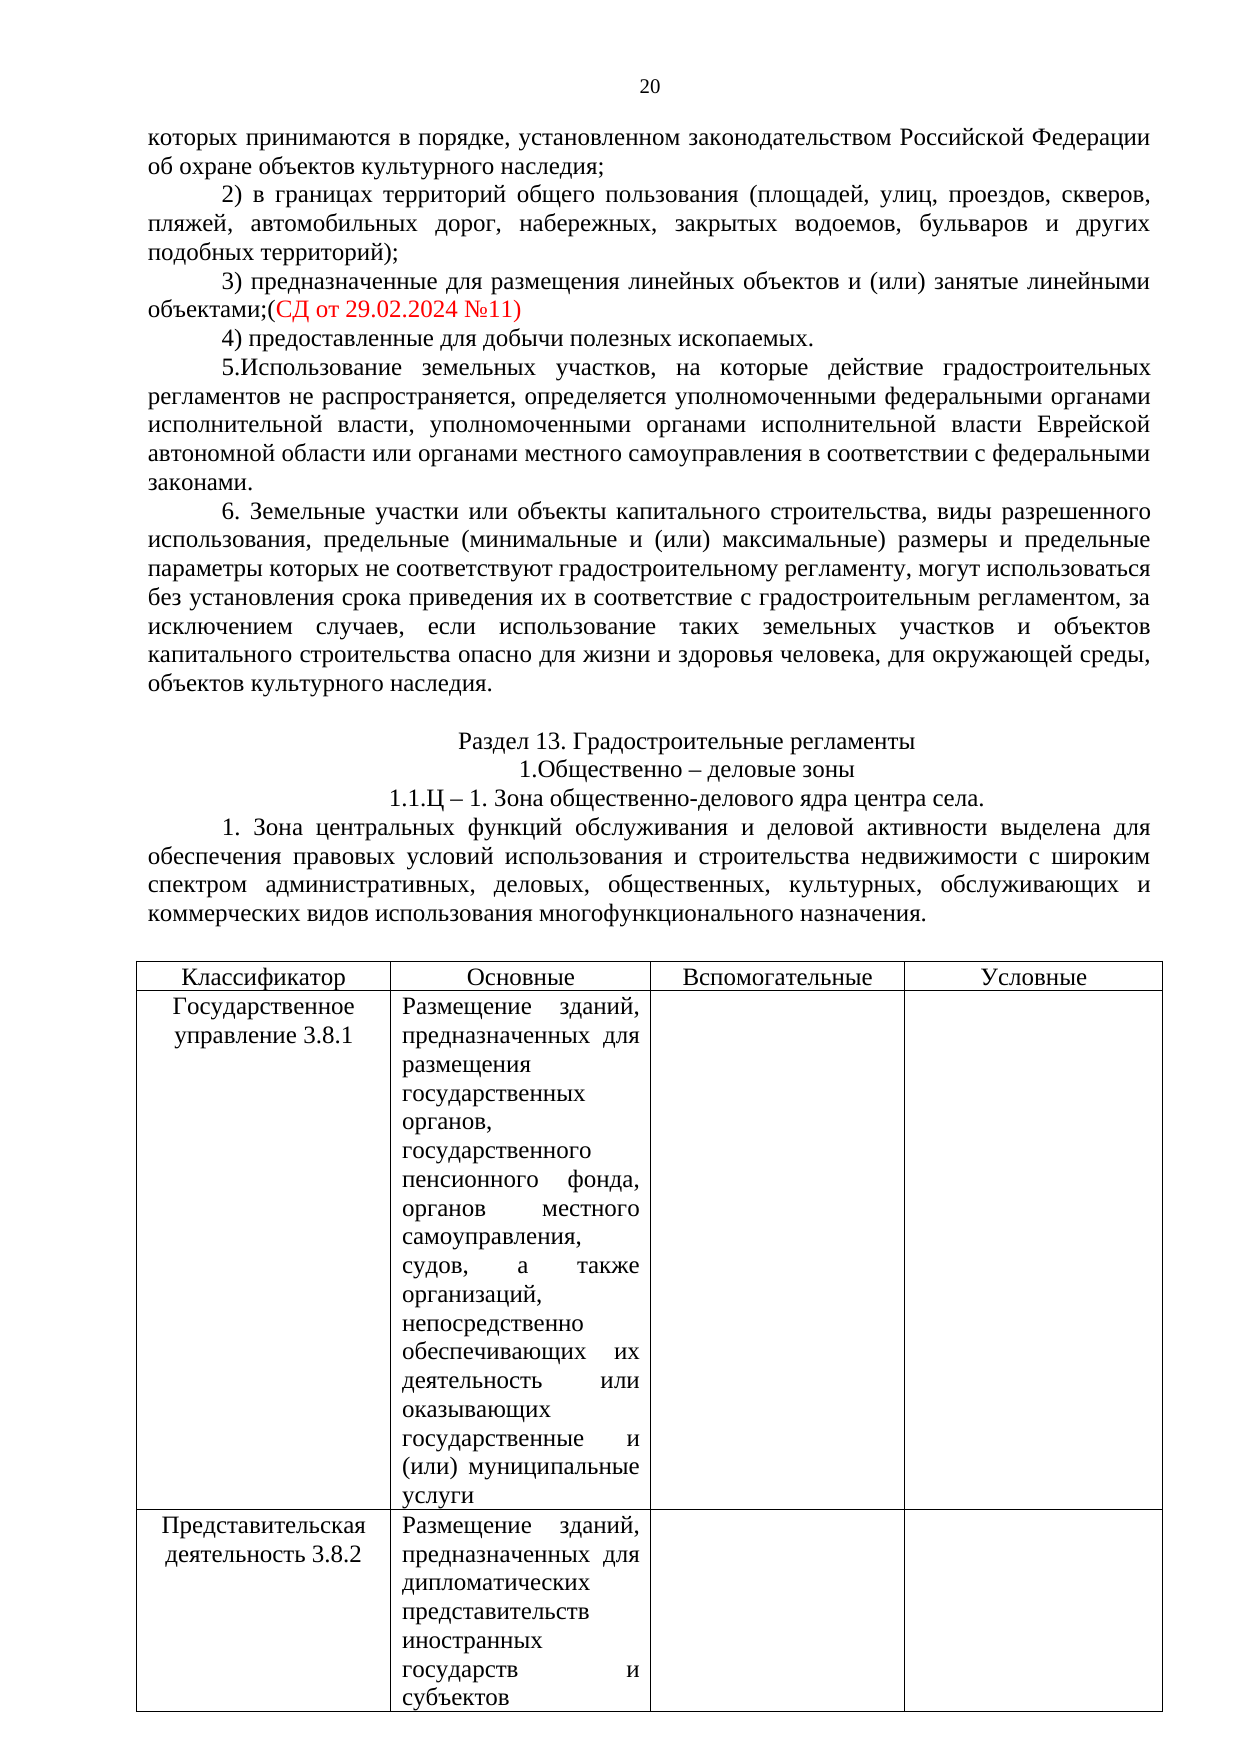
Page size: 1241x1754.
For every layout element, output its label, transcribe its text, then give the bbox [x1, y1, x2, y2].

text 1. Зона центральных функций обслуживания и деловой активности выделена для обеспечения правовых условий использования и строительства недвижимости с широким спектром административных, деловых, общественных, культурных, обслуживающих и коммерческих видов использования многофункционального назначения. [148, 812, 1152, 927]
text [148, 122, 1152, 179]
text 1.Общественно – деловые зоны [148, 754, 1152, 783]
table_cell [905, 1510, 1162, 1711]
text 6. Земельные участки или объекты капитального строительства, виды разрешенного использования, предельные (минимальные и (или) максимальные) размеры и предельные параметры которых не соответствуют градостроительному регламенту, могут использоваться без установления срока приведения их в соответствие с градостроительным регламентом, за исключением случаев, если использование таких земельных участков и объектов капитального строительства опасно для жизни и здоровья человека, для окружающей среды, объектов культурного наследия. [148, 496, 1152, 697]
table_header Условные [905, 962, 1162, 990]
table_cell [651, 1510, 904, 1711]
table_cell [391, 1510, 650, 1711]
text 1.1.Ц – 1. Зона общественно-делового ядра центра села. [148, 783, 1152, 812]
table_header Классификатор [137, 962, 390, 990]
table_header Вспомогательные [651, 962, 904, 990]
text 3) предназначенные для размещения линейных объектов и (или) занятые линейными объектами;(СД от 29.02.2024 №11) [148, 266, 1152, 323]
text Раздел 13. Градостроительные регламенты [148, 726, 1152, 754]
table_header Основные [391, 962, 650, 990]
table_cell Государственное управление 3.8.1 [137, 991, 390, 1509]
text 4) предоставленные для добычи полезных ископаемых. [148, 323, 1152, 352]
table_cell [651, 991, 904, 1509]
text 5.Использование земельных участков, на которые действие градостроительных регламентов не распространяется, определяется уполномоченными федеральными органами исполнительной власти, уполномоченными органами исполнительной власти Еврейской автономной области или органами местного самоуправления в соответствии с федеральными законами. [148, 352, 1152, 496]
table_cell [137, 1510, 390, 1711]
text 2) в границах территорий общего пользования (площадей, улиц, проездов, скверов, пляжей, автомобильных дорог, набережных, закрытых водоемов, бульваров и других подобных территорий); [148, 179, 1152, 266]
table_cell [905, 991, 1162, 1509]
table_cell Размещение зданий, предназначенных для размещения государственных органов, государственного пенсионного фонда, органов местного самоуправления, судов, а также организаций, непосредственно обеспечивающих их деятельность или оказывающих государственные и (или) муниципальные услуги [391, 991, 650, 1509]
